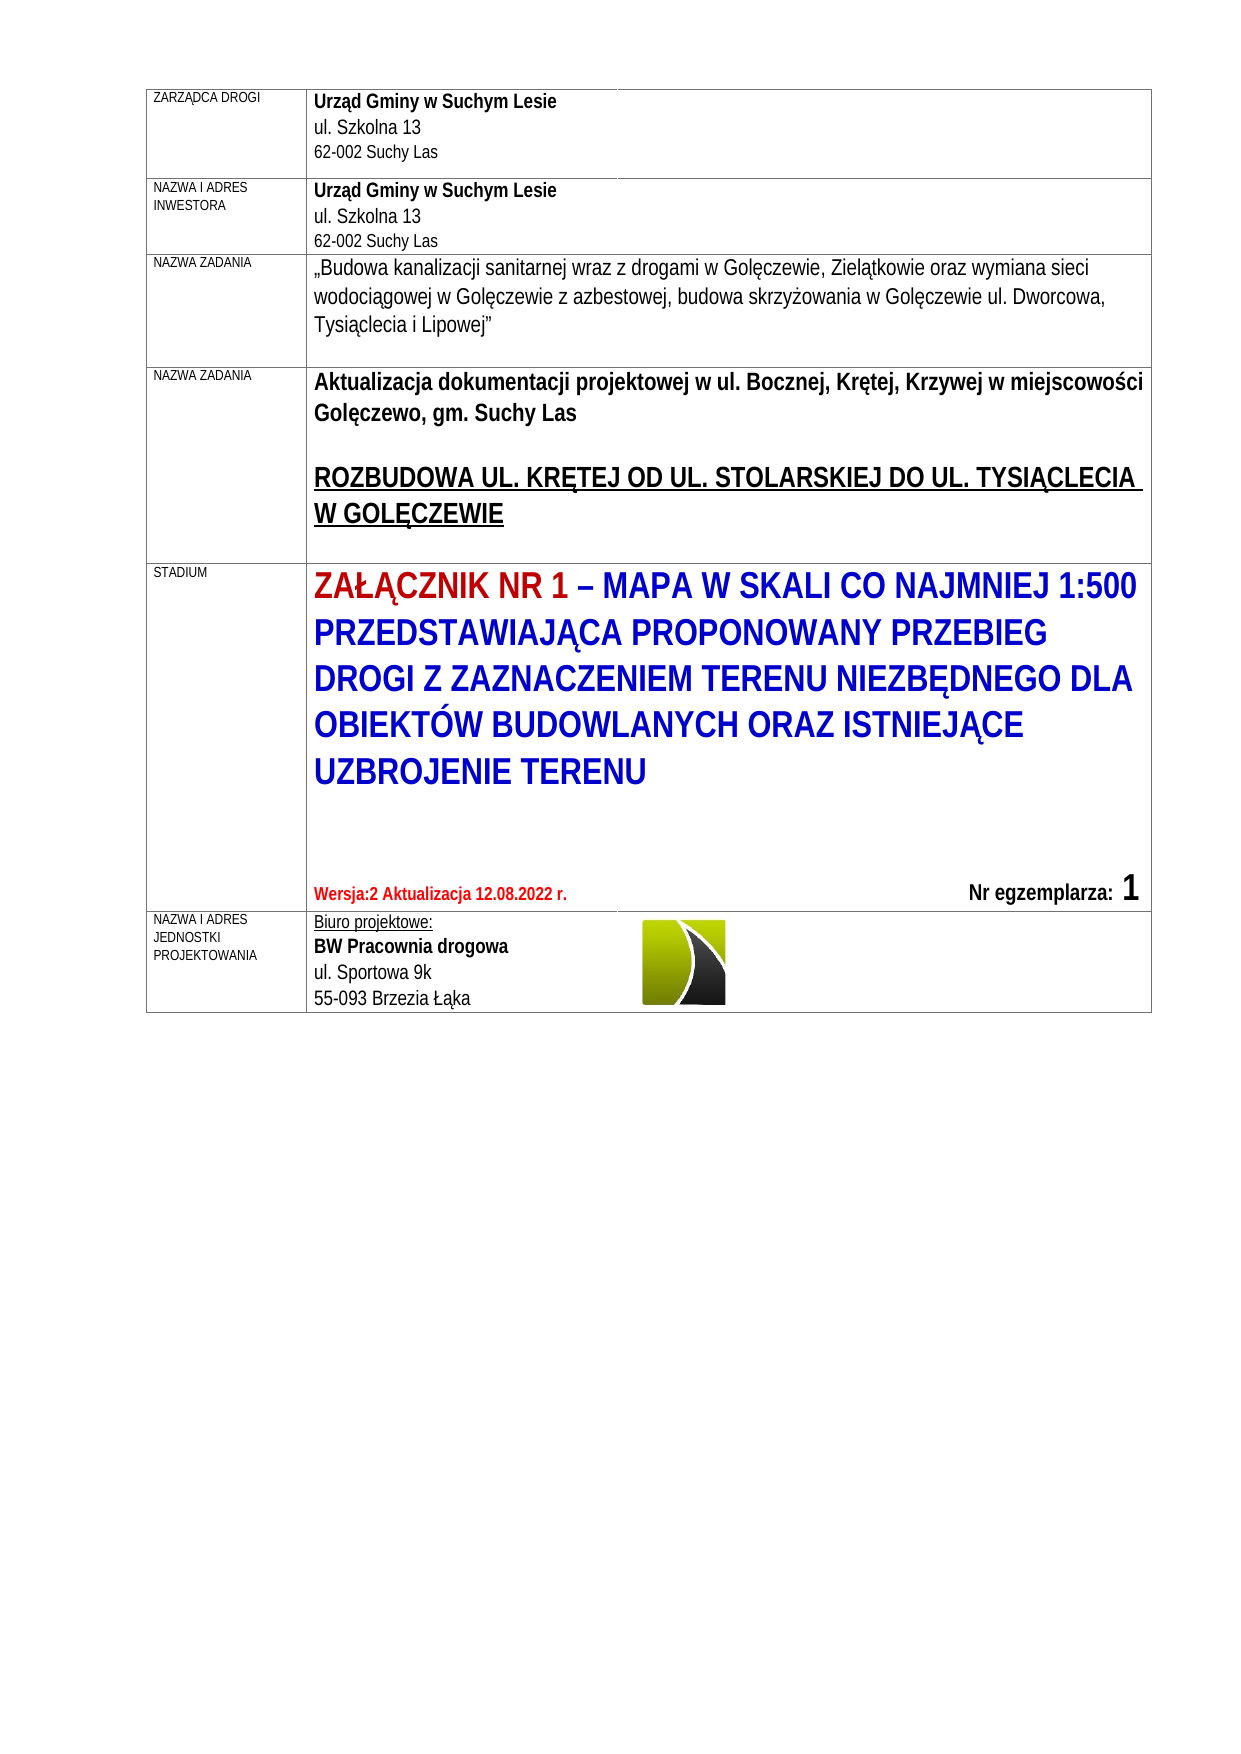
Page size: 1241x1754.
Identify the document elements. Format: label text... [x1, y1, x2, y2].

table_cell „Budowa kanalizacji sanitarnej wraz z drogami w Golęczewie, Zielątkowie oraz wymiana sieci wodociągowej w Golęczewie z azbestowej, budowa skrzyżowania w Golęczewie ul. Dworcowa, Tysiąclecia i Lipowej” [307, 255, 1151, 367]
table_cell Aktualizacja dokumentacji projektowej w ul. Bocznej, Krętej, Krzywej w miejscowości Golęczewo, gm. Suchy Las ROZBUDOWA UL. KRĘTEJ OD UL. STOLARSKIEJ DO UL. TYSIĄCLECIA W GOLĘCZEWIE [307, 368, 1151, 563]
table_cell [618, 179, 1151, 254]
table_cell NAZWA I ADRES INWESTORA [147, 179, 306, 254]
table_cell NAZWA ZADANIA [147, 368, 306, 563]
table_header [618, 90, 1151, 178]
table_cell STADIUM [147, 564, 306, 911]
picture [641, 918, 725, 1003]
table_cell Urząd Gminy w Suchym Lesie ul. Szkolna 13 62-002 Suchy Las [307, 179, 617, 254]
table_cell [618, 912, 1151, 1012]
table_cell Biuro projektowe: BW Pracownia drogowa ul. Sportowa 9k 55-093 Brzezia Łąka [307, 912, 617, 1012]
table_cell NAZWA ZADANIA [147, 255, 306, 367]
table_header Urząd Gminy w Suchym Lesie ul. Szkolna 13 62-002 Suchy Las [307, 90, 617, 178]
table_cell ZAŁĄCZNIK NR 1 – MAPA W SKALI CO NAJMNIEJ 1:500 PRZEDSTAWIAJĄCA PROPONOWANY PRZEBIEG DROGI Z ZAZNACZENIEM TERENU NIEZBĘDNEGO DLA OBIEKTÓW BUDOWLANYCH ORAZ ISTNIEJĄCE UZBROJENIE TERENU Wersja:2 Aktualizacja 12.08.2022 r. Nr egzemplarza: 1 [307, 564, 1151, 911]
table_header ZARZĄDCA DROGI [147, 90, 306, 178]
table_cell NAZWA I ADRES JEDNOSTKI PROJEKTOWANIA [147, 912, 306, 1012]
